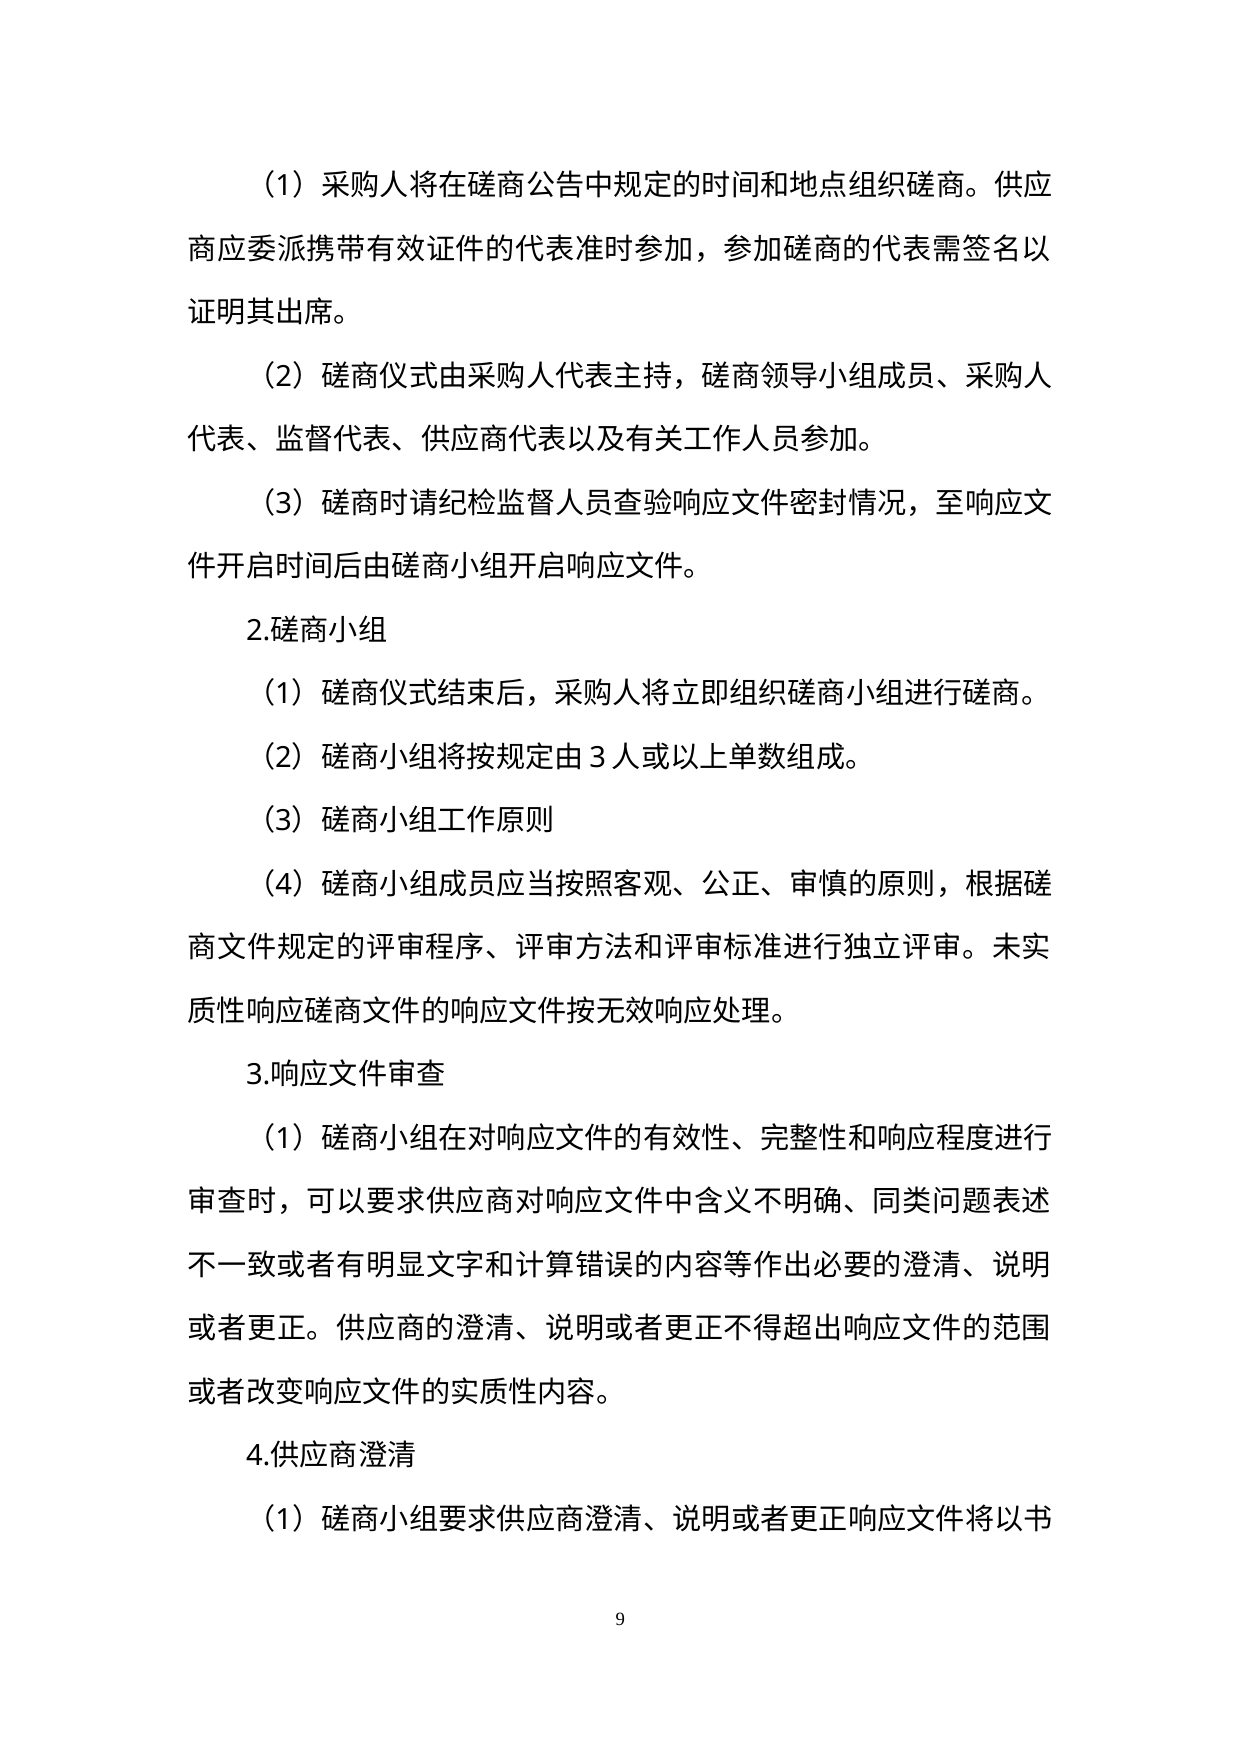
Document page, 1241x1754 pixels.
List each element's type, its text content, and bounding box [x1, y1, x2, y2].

text （3）磋商时请纪检监督人员查验响应文件密封情况，至响应文件开启时间后由磋商小组开启响应文件。 [187, 479, 1053, 585]
text 2.磋商小组 [187, 606, 1053, 649]
text 4.供应商澄清 [187, 1432, 1053, 1474]
text （2）磋商小组将按规定由3人或以上单数组成。 [187, 733, 1053, 776]
text 3.响应文件审查 [187, 1051, 1053, 1093]
text （1）磋商仪式结束后，采购人将立即组织磋商小组进行磋商。 [187, 670, 1053, 712]
text （1）采购人将在磋商公告中规定的时间和地点组织磋商。供应商应委派携带有效证件的代表准时参加，参加磋商的代表需签名以证明其出席。 [187, 162, 1053, 331]
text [187, 1495, 1053, 1538]
text （4）磋商小组成员应当按照客观、公正、审慎的原则，根据磋商文件规定的评审程序、评审方法和评审标准进行独立评审。未实质性响应磋商文件的响应文件按无效响应处理。 [187, 861, 1053, 1030]
text （1）磋商小组在对响应文件的有效性、完整性和响应程度进行审查时，可以要求供应商对响应文件中含义不明确、同类问题表述不一致或者有明显文字和计算错误的内容等作出必要的澄清、说明或者更正。供应商的澄清、说明或者更正不得超出响应文件的范围或者改变响应文件的实质性内容。 [187, 1114, 1053, 1411]
text （2）磋商仪式由采购人代表主持，磋商领导小组成员、采购人代表、监督代表、供应商代表以及有关工作人员参加。 [187, 352, 1053, 458]
text （3）磋商小组工作原则 [187, 797, 1053, 839]
